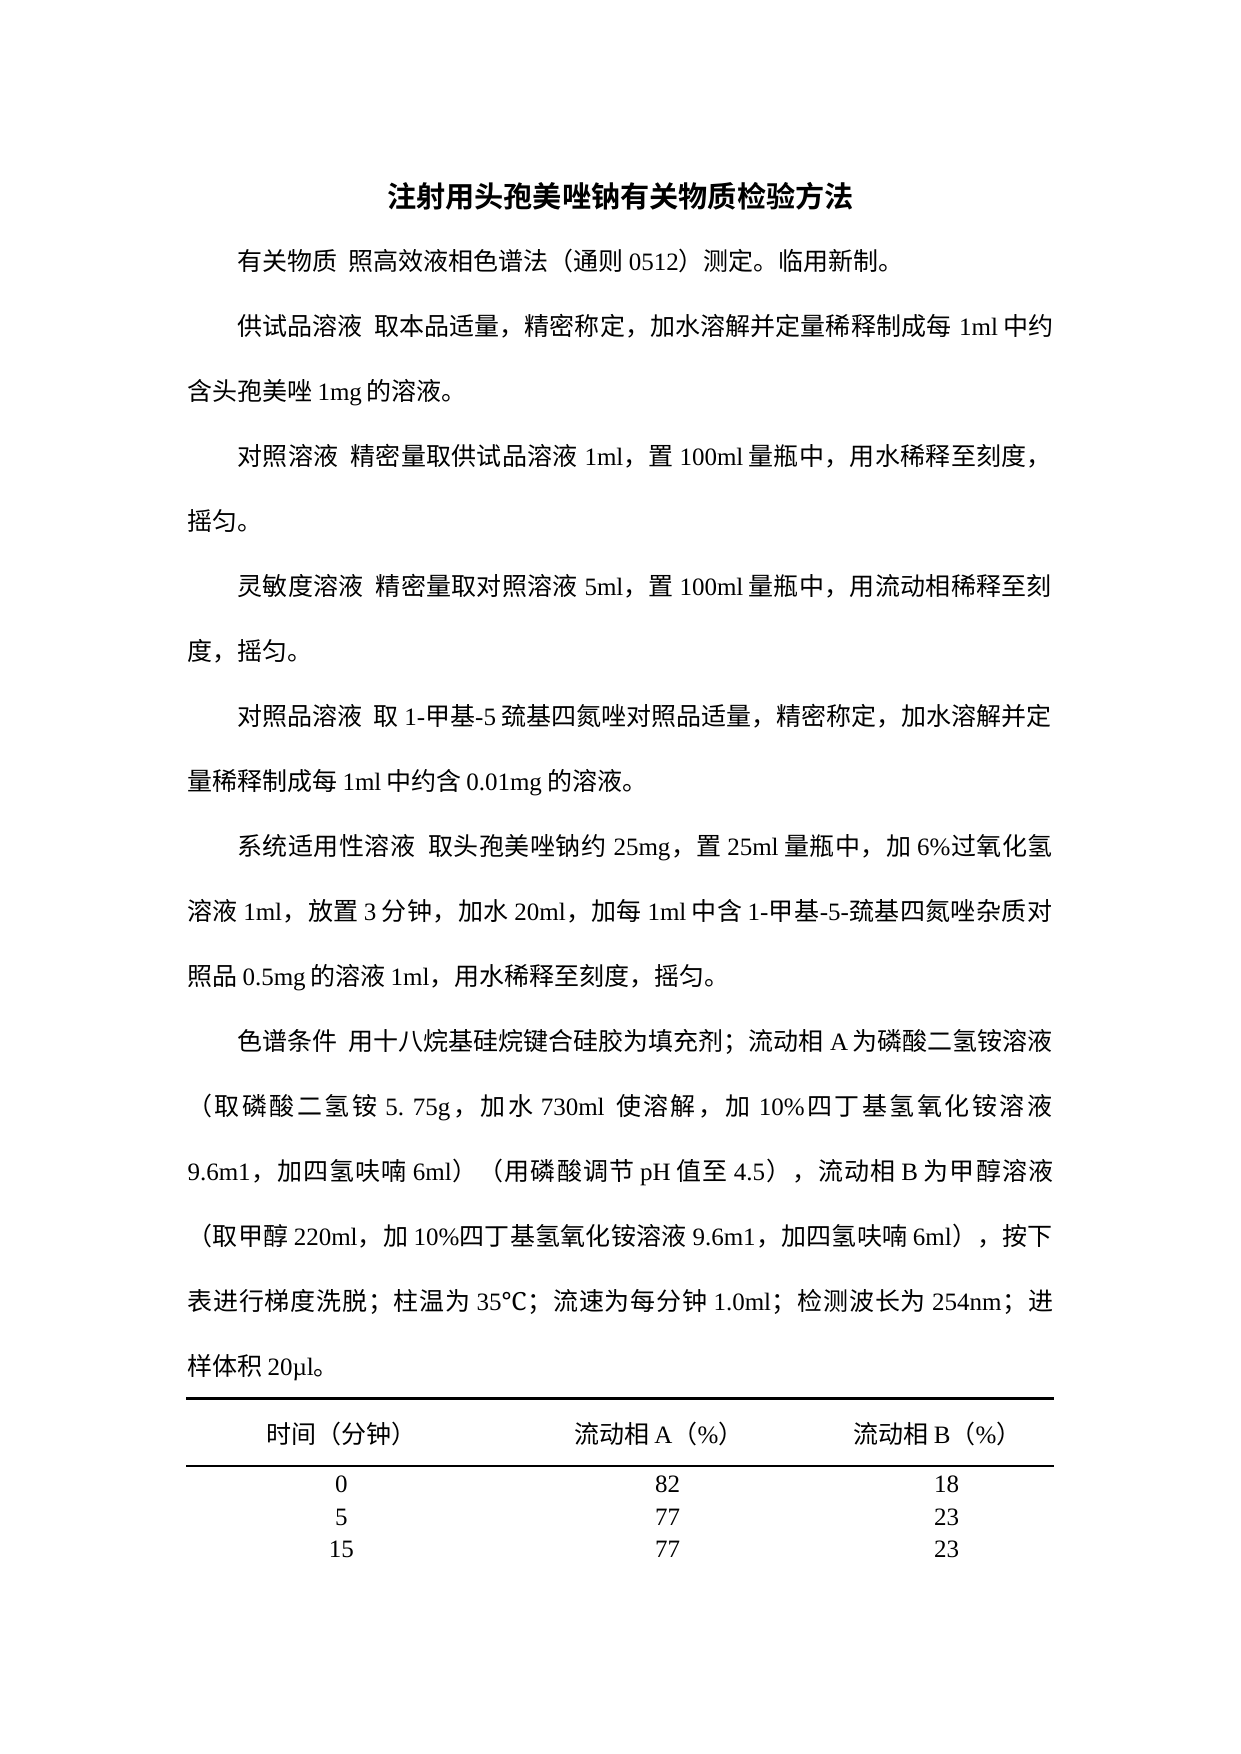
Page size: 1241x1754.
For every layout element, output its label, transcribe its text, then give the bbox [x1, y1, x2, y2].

table_cell 15 [186, 1532, 496, 1565]
table_header 时间（分钟） [186, 1400, 496, 1465]
text 有关物质 照高效液相色谱法（通则0512）测定。临用新制。 [187, 227, 1053, 292]
table_cell 23 [839, 1532, 1054, 1565]
table_cell 82 [496, 1467, 839, 1500]
table_cell 77 [496, 1532, 839, 1565]
table_cell 5 [186, 1500, 496, 1532]
text 系统适用性溶液 取头孢美唑钠约25mg，置25ml量瓶中，加6%过氧化氢溶液1ml，放置3分钟，加水20ml，加每1ml中含1-甲基-5-巯基四氮唑杂质对照品0.5mg的溶液1ml，用水稀释至刻度，摇匀。 [187, 812, 1053, 1007]
table_header 流动相B（%） [821, 1400, 1054, 1465]
table_header 流动相A（%） [496, 1400, 821, 1465]
table_cell 77 [496, 1500, 839, 1532]
table_cell 23 [839, 1500, 1054, 1532]
text 供试品溶液 取本品适量，精密称定，加水溶解并定量稀释制成每1ml中约含头孢美唑1mg的溶液。 [187, 292, 1053, 422]
table_cell 18 [839, 1467, 1054, 1500]
text 注射用头孢美唑钠有关物质检验方法 [187, 162, 1053, 227]
table_cell 0 [186, 1467, 496, 1500]
text 对照溶液 精密量取供试品溶液1ml，置100ml量瓶中，用水稀释至刻度，摇匀。 [187, 422, 1053, 552]
text 对照品溶液 取1-甲基-5巯基四氮唑对照品适量，精密称定，加水溶解并定量稀释制成每1ml中约含0.01mg的溶液。 [187, 682, 1053, 812]
text 灵敏度溶液 精密量取对照溶液5ml，置100ml量瓶中，用流动相稀释至刻度，摇匀。 [187, 552, 1053, 682]
text 色谱条件 用十八烷基硅烷键合硅胶为填充剂；流动相A为磷酸二氢铵溶液（取磷酸二氢铵5. 75g，加水730ml 使溶解，加10%四丁基氢氧化铵溶液9.6m1，加四氢呋喃6ml）（用磷酸调节pH值至4.5），流动相B为甲醇溶液（取甲醇220ml，加10%四丁基氢氧化铵溶液9.6m1，加四氢呋喃6ml），按下表进行梯度洗脱；柱温为35℃；流速为每分钟1.0ml；检测波长为254nm；进样体积20µl。 [187, 1007, 1053, 1397]
